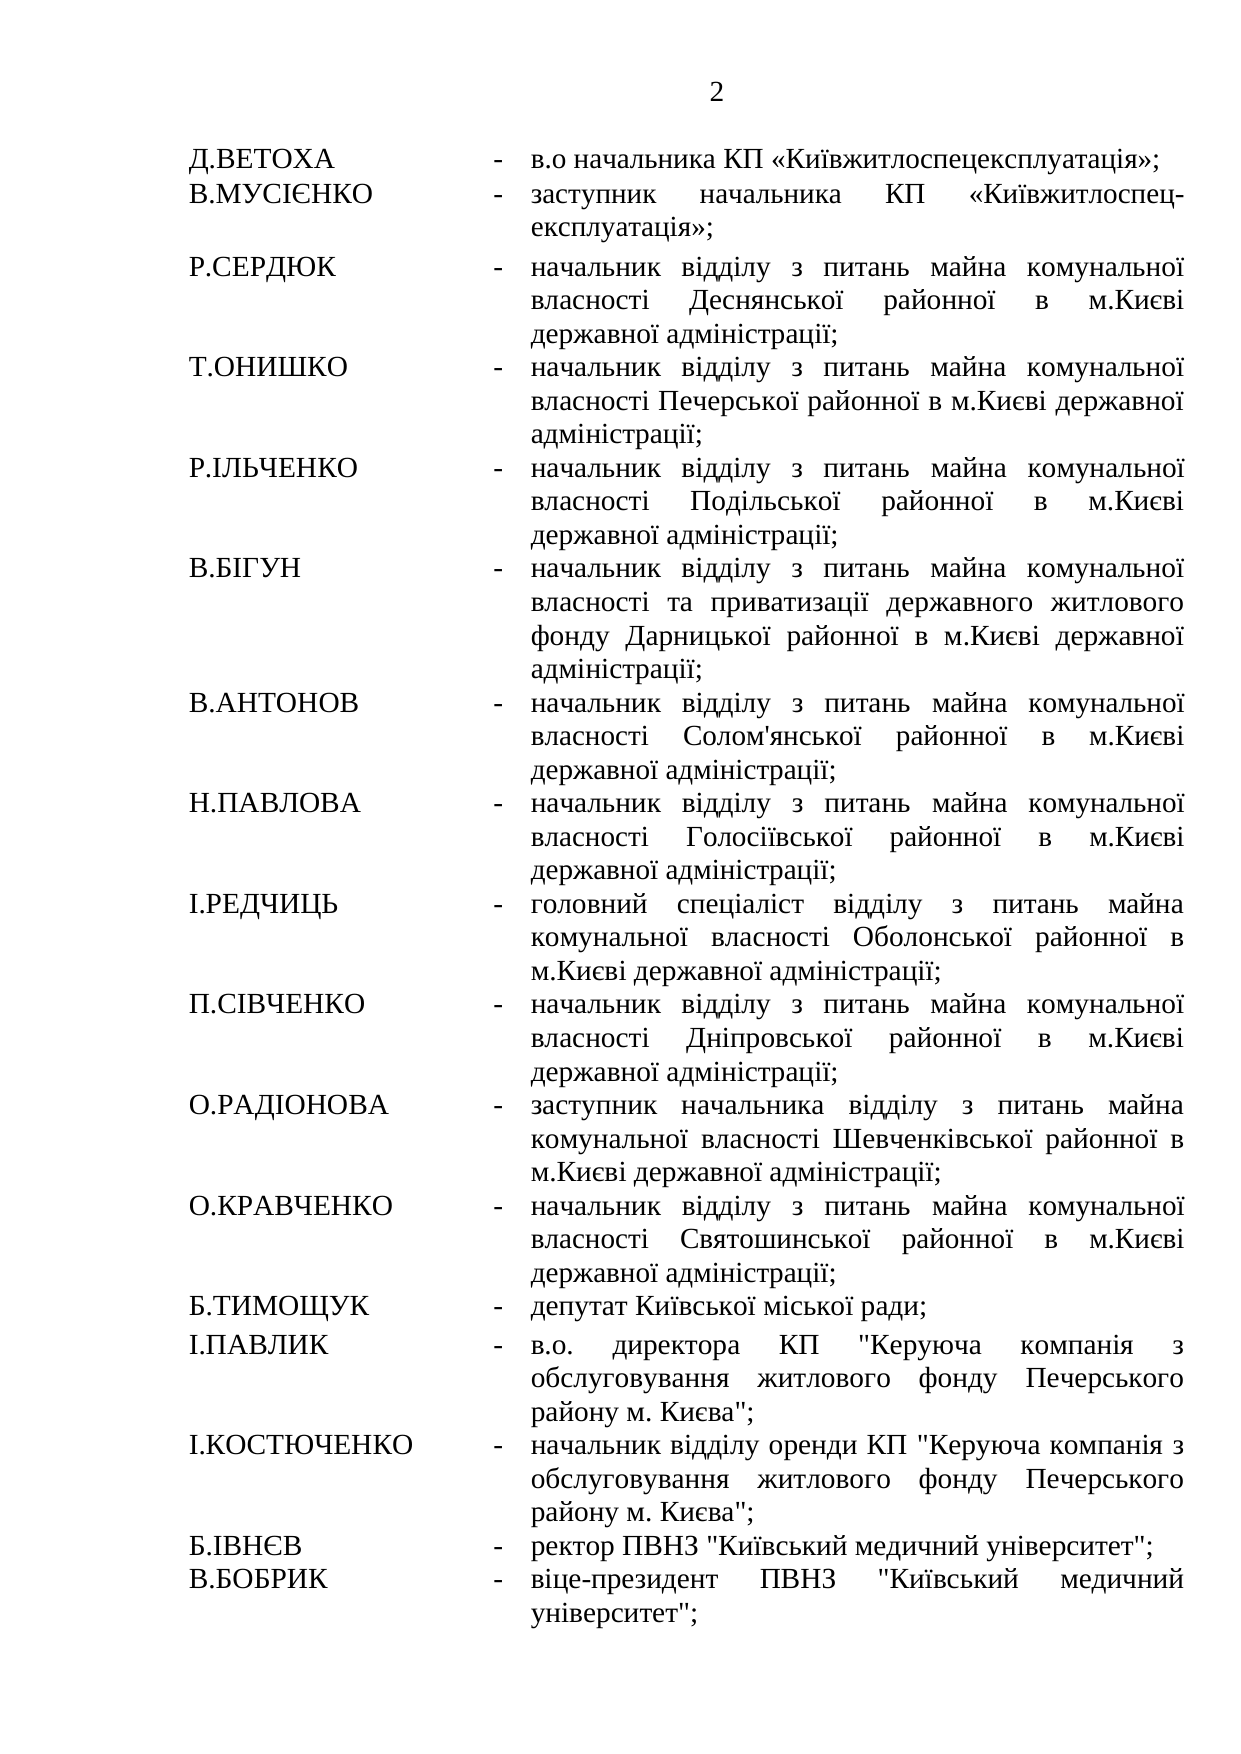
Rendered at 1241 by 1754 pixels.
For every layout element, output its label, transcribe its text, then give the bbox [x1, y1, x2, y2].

table_cell ректор ПВНЗ "Київський медичний університет"; [519, 1528, 1196, 1562]
table_cell П.СІВЧЕНКО [177, 987, 519, 1087]
table_cell Б.ІВНЄВ [177, 1528, 519, 1562]
table_cell Р.СЕРДЮК [177, 249, 519, 349]
table_cell заступник начальника КП «Київжитлоспец- експлуатація»; [519, 176, 1196, 249]
table_cell Т.ОНИШКО [177, 349, 519, 450]
table_cell І.КОСТЮЧЕНКО [177, 1428, 519, 1528]
table_cell начальник відділу з питань майна комунальної власності Голосіївської районної в м.Києві державної адміністрації; [519, 785, 1196, 886]
table_cell В.БІГУН [177, 551, 519, 685]
table_cell І.РЕДЧИЦЬ [177, 886, 519, 987]
table_cell головний спеціаліст відділу з питань майна комунальної власності Оболонської районної в м.Києві державної адміністрації; [519, 886, 1196, 987]
table_cell в.о. директора КП "Керуюча компанія з обслуговування житлового фонду Печерського району м. Києва"; [519, 1327, 1196, 1427]
table_cell Б.ТИМОЩУК [177, 1289, 519, 1327]
table_cell начальник відділу з питань майна комунальної власності Солом'янської районної в м.Києві державної адміністрації; [519, 685, 1196, 785]
table_cell начальник відділу з питань майна комунальної власності та приватизації державного житлового фонду Дарницької районної в м.Києві державної адміністрації; [519, 551, 1196, 685]
table_cell В.БОБРИК [177, 1562, 519, 1629]
table_cell начальник відділу з питань майна комунальної власності Святошинської районної в м.Києві державної адміністрації; [519, 1188, 1196, 1288]
table_cell О.РАДІОНОВА [177, 1087, 519, 1188]
table_cell В.АНТОНОВ [177, 685, 519, 785]
table_cell Р.ІЛЬЧЕНКО [177, 450, 519, 551]
table_cell В.МУСІЄНКО [177, 176, 519, 249]
table_cell І.ПАВЛИК [177, 1327, 519, 1427]
table_cell начальник відділу з питань майна комунальної власності Дніпровської районної в м.Києві державної адміністрації; [519, 987, 1196, 1087]
table_cell начальник відділу з питань майна комунальної власності Печерської районної в м.Києві державної адміністрації; [519, 349, 1196, 450]
table_cell начальник відділу з питань майна комунальної власності Деснянської районної в м.Києві державної адміністрації; [519, 249, 1196, 349]
table_cell Н.ПАВЛОВА [177, 785, 519, 886]
table_cell Д.ВЕТОХА [177, 141, 519, 176]
table_cell О.КРАВЧЕНКО [177, 1188, 519, 1288]
table_cell в.о начальника КП «Київжитлоспецексплуатація»; [519, 141, 1196, 176]
table_cell віце-президент ПВНЗ "Київський медичний університет"; [519, 1562, 1196, 1629]
table_cell начальник відділу з питань майна комунальної власності Подільської районної в м.Києві державної адміністрації; [519, 450, 1196, 551]
table_cell заступник начальника відділу з питань майна комунальної власності Шевченківської районної в м.Києві державної адміністрації; [519, 1087, 1196, 1188]
table_cell депутат Київської міської ради; [519, 1289, 1196, 1327]
table_cell начальник відділу оренди КП "Керуюча компанія з обслуговування житлового фонду Печерського району м. Києва"; [519, 1428, 1196, 1528]
